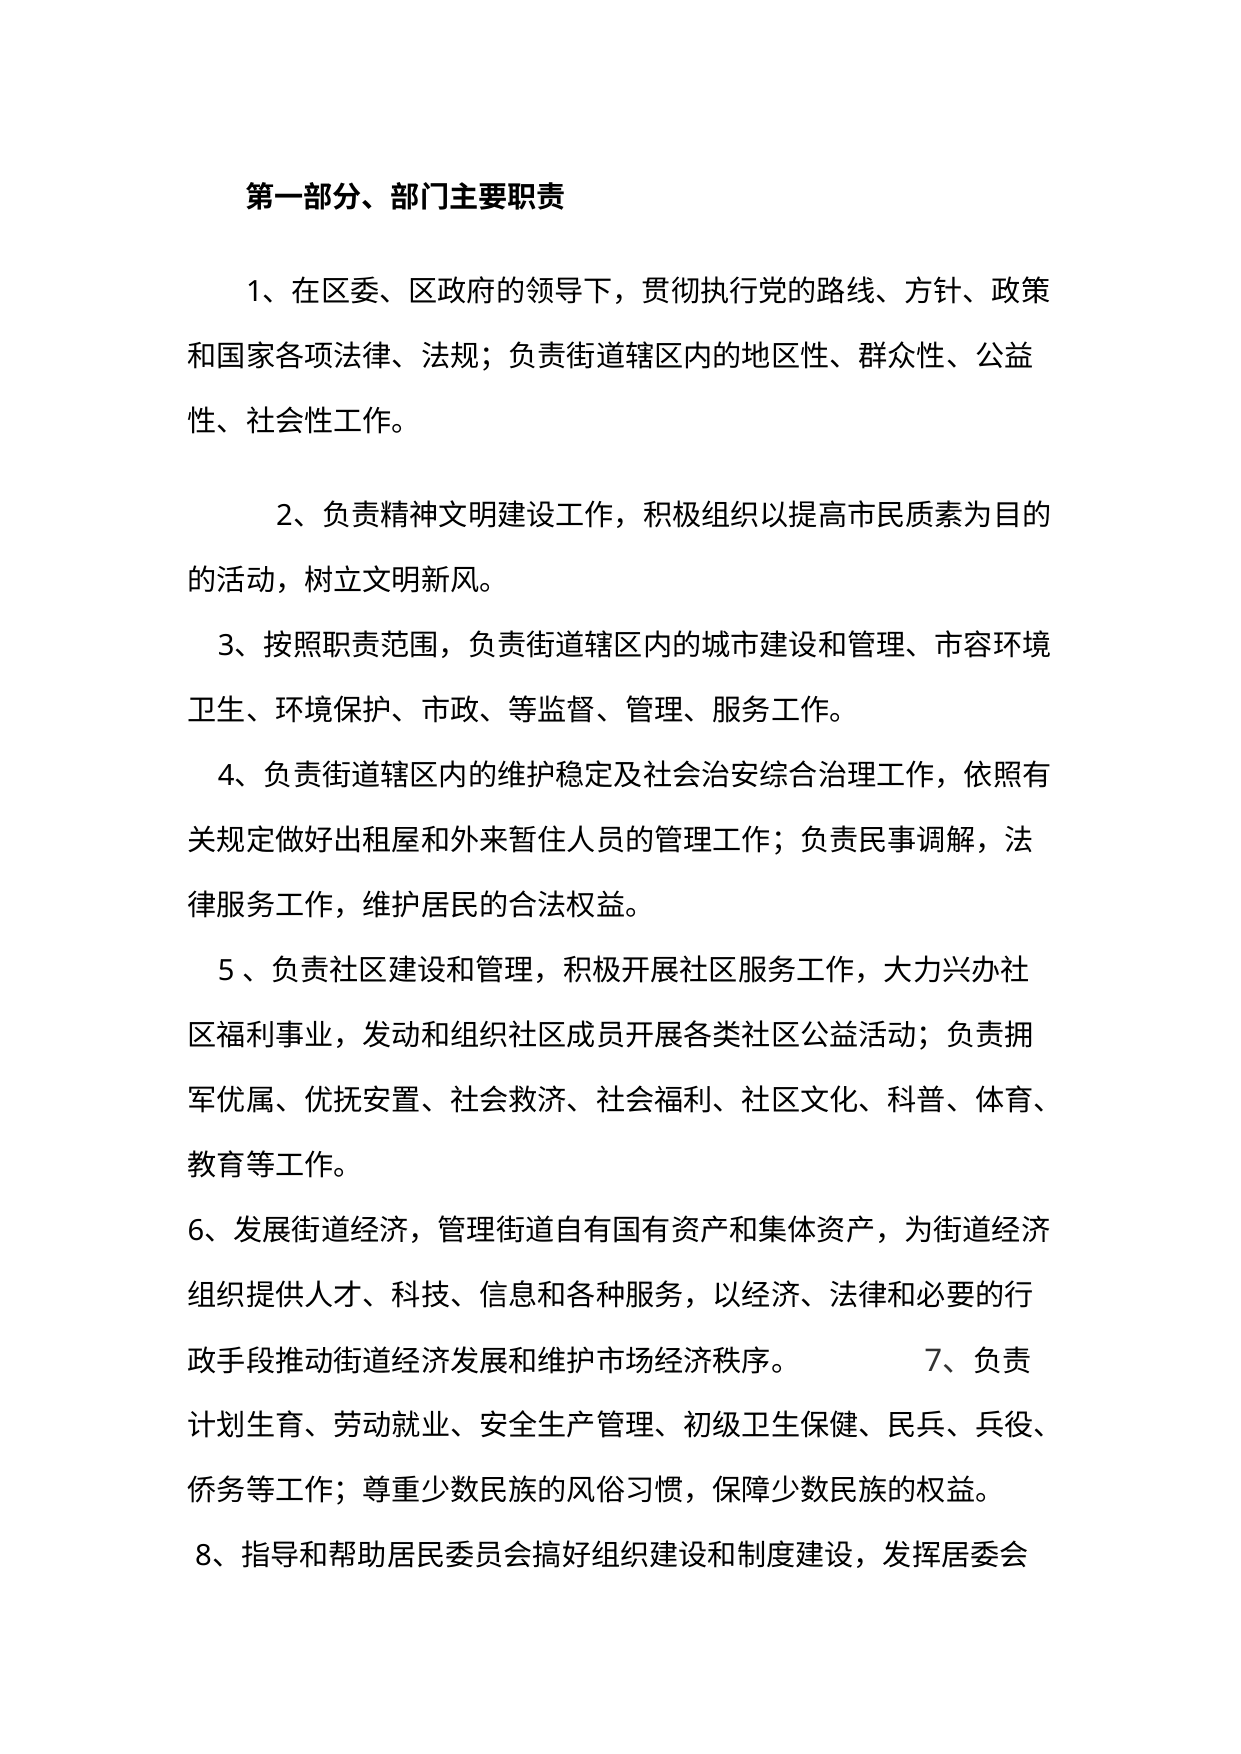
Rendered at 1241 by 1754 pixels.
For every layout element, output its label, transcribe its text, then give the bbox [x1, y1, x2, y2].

text 1、在区委、区政府的领导下，贯彻执行党的路线、方针、政策和国家各项法律、法规；负责街道辖区内的地区性、群众性、公益性、社会性工作。 [187, 256, 1053, 451]
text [187, 480, 1053, 1585]
text 第一部分、部门主要职责 [187, 162, 1053, 227]
